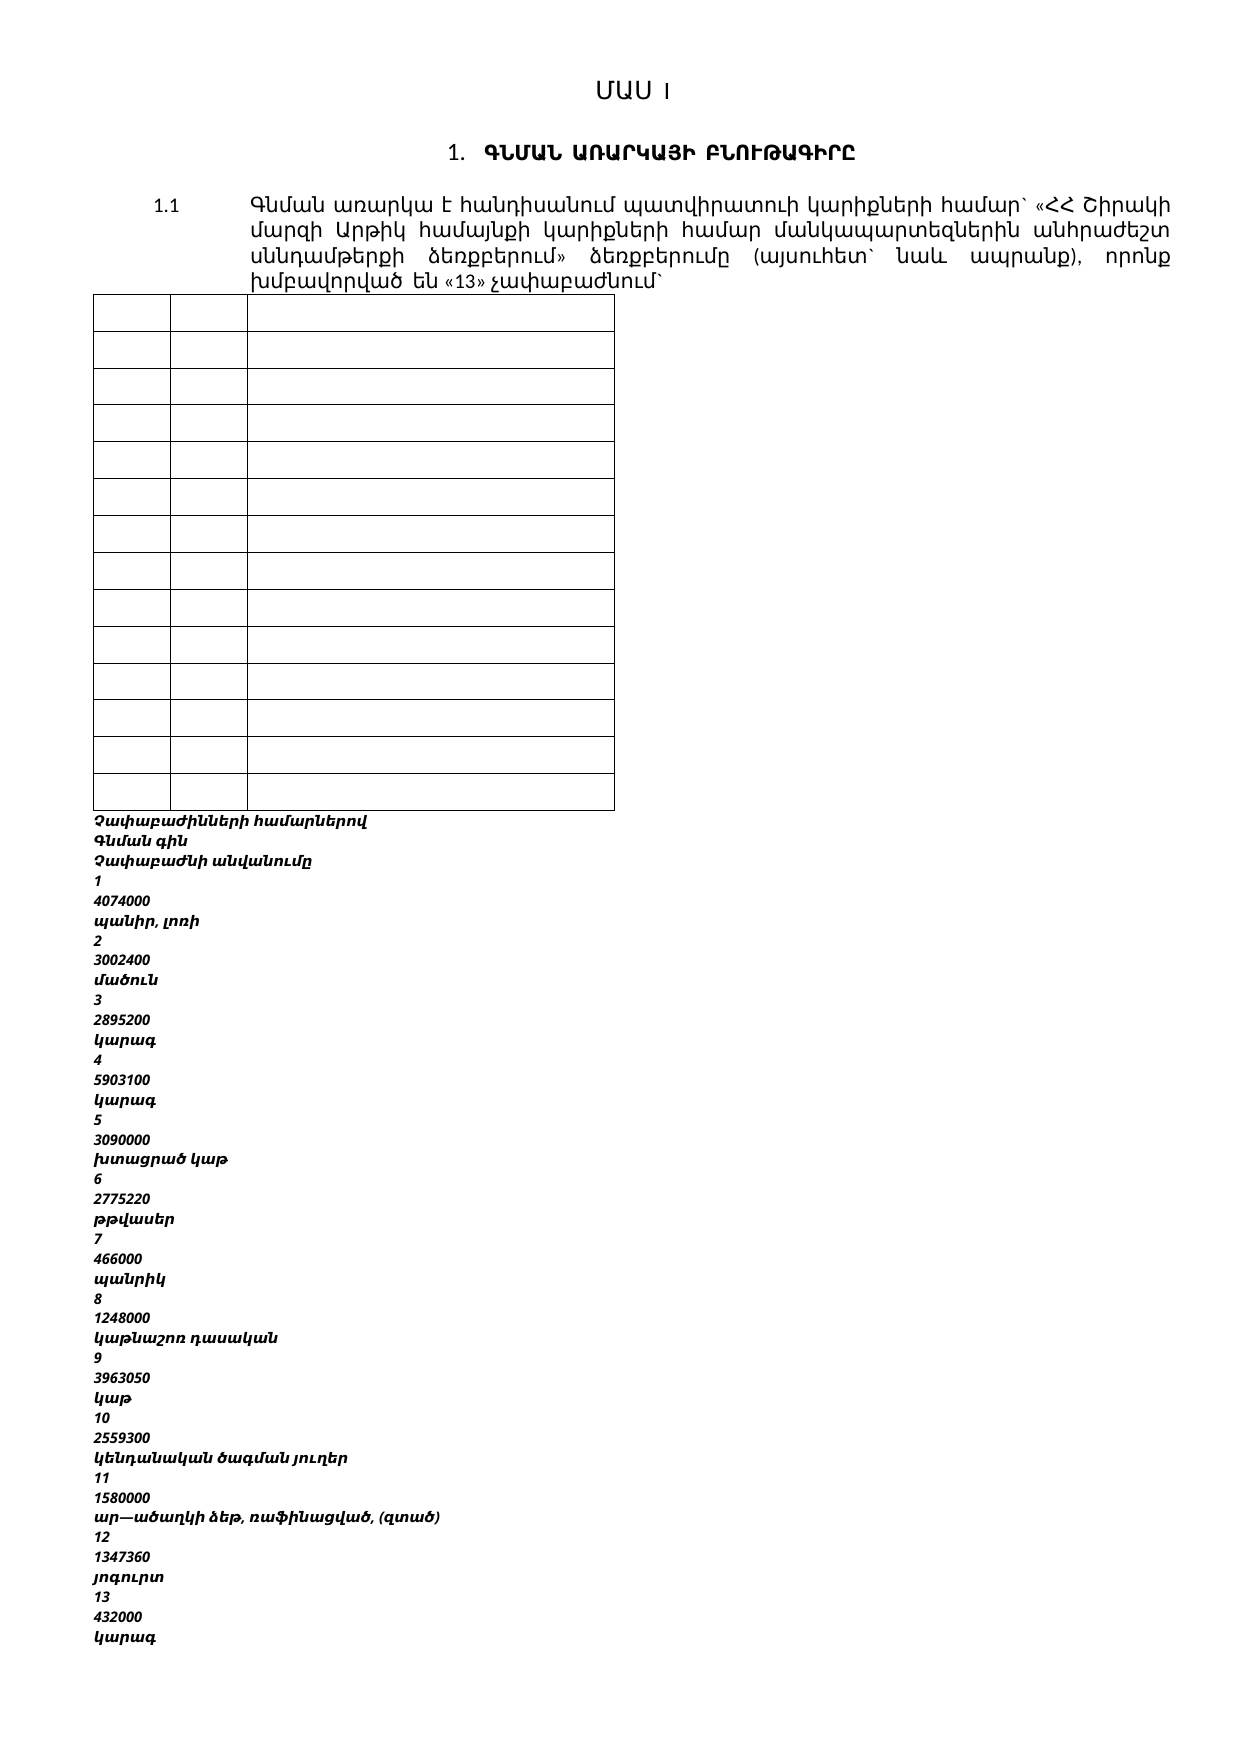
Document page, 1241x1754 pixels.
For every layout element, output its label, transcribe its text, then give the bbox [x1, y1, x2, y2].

subtitle Գնման առարկա է հանդիսանում պատվիրատուի կարիքների համար` «ՀՀ Շիրակի մարզի Արթիկ համայնքի կարիքների համար մանկապարտեզներին անհրաժեշտ սննդամթերքի ձեռքբերում» ձեռքբերումը (այսուհետ` նաև ապրանք), որոնք խմբավորված են «13» չափաբաժնում` [153, 192, 1171, 294]
text ՄԱՍ I [94, 75, 1171, 106]
list ԳՆՄԱՆ ԱՌԱՐԿԱՅԻ ԲՆՈՒԹԱԳԻՐԸ [131, 136, 1171, 167]
